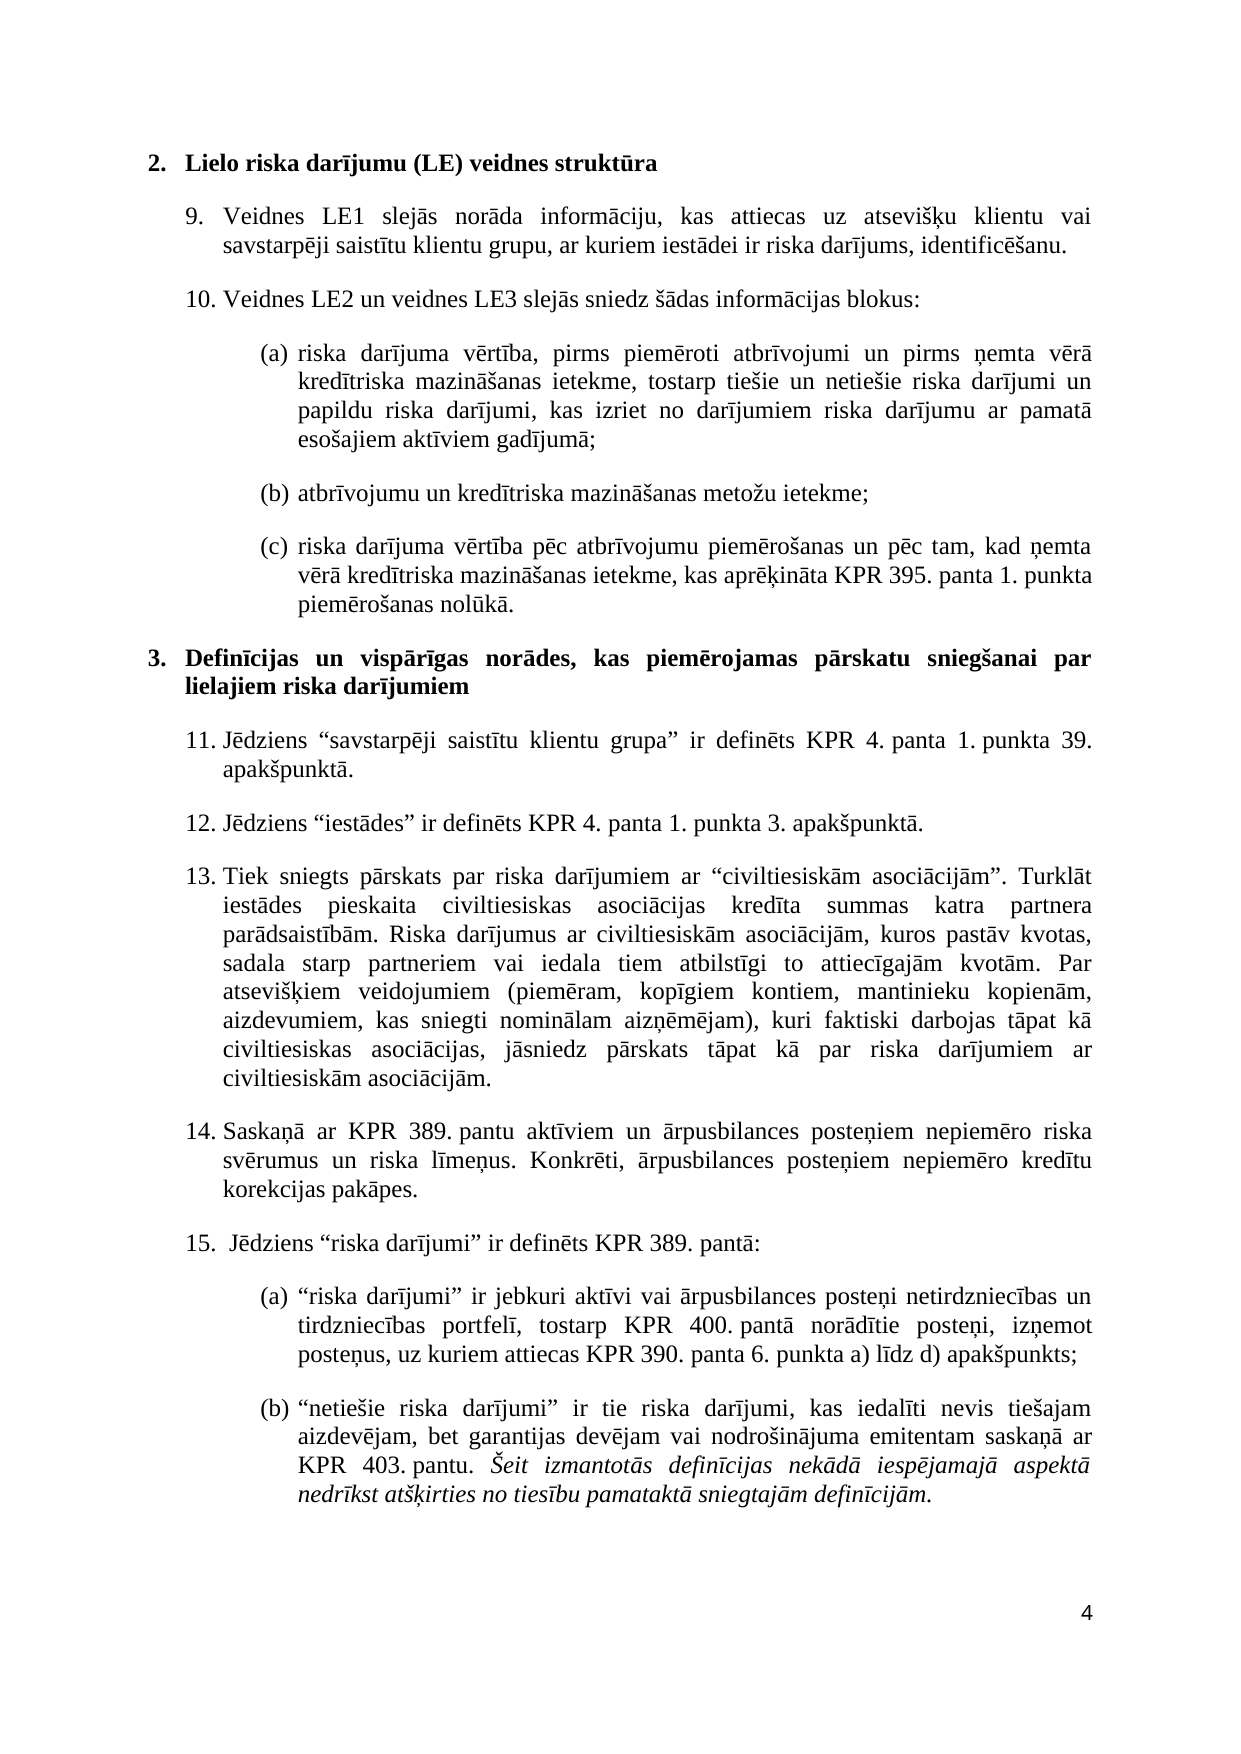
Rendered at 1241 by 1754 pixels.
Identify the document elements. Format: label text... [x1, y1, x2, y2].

list Definīcijas un vispārīgas norādes, kas piemērojamas pārskatu sniegšanai par lielajiem riska darījumiem [148, 643, 1093, 700]
text Jēdziens “savstarpēji saistītu klientu grupa” ir definēts KPR 4. panta 1. punkta 39. apakšpunktā. [185, 725, 1093, 783]
list “riska darījumi” ir jebkuri aktīvi vai ārpusbilances posteņi netirdzniecības un tirdzniecības portfelī, tostarp KPR 400. pantā norādītie posteņi, izņemot posteņus, uz kuriem attiecas KPR 390. panta 6. punkta a) līdz d) apakšpunkts; [260, 1281, 1093, 1368]
text Saskaņā ar KPR 389. pantu aktīviem un ārpusbilances posteņiem nepiemēro riska svērumus un riska līmeņus. Konkrēti, ārpusbilances posteņiem nepiemēro kredītu korekcijas pakāpes. [185, 1116, 1093, 1203]
list atbrīvojumu un kredītriska mazināšanas metožu ietekme; [260, 478, 1093, 506]
text Jēdziens “riska darījumi” ir definēts KPR 389. pantā: [185, 1228, 1093, 1256]
list riska darījuma vērtība, pirms piemēroti atbrīvojumi un pirms ņemta vērā kredītriska mazināšanas ietekme, tostarp tiešie un netiešie riska darījumi un papildu riska darījumi, kas izriet no darījumiem riska darījumu ar pamatā esošajiem aktīviem gadījumā; [260, 338, 1093, 453]
list Lielo riska darījumu (LE) veidnes struktūra [148, 148, 1093, 176]
text Veidnes LE2 un veidnes LE3 slejās sniedz šādas informācijas blokus: [185, 284, 1093, 313]
text Jēdziens “iestādes” ir definēts KPR 4. panta 1. punkta 3. apakšpunktā. [185, 808, 1093, 836]
text Veidnes LE1 slejās norāda informāciju, kas attiecas uz atsevišķu klientu vai savstarpēji saistītu klientu grupu, ar kuriem iestādei ir riska darījums, identificēšanu. [185, 201, 1093, 259]
text Tiek sniegts pārskats par riska darījumiem ar “civiltiesiskām asociācijām”. Turklāt iestādes pieskaita civiltiesiskas asociācijas kredīta summas katra partnera parādsaistībām. Riska darījumus ar civiltiesiskām asociācijām, kuros pastāv kvotas, sadala starp partneriem vai iedala tiem atbilstīgi to attiecīgajām kvotām. Par atsevišķiem veidojumiem (piemēram, kopīgiem kontiem, mantinieku kopienām, aizdevumiem, kas sniegti nominālam aizņēmējam), kuri faktiski darbojas tāpat kā civiltiesiskas asociācijas, jāsniedz pārskats tāpat kā par riska darījumiem ar civiltiesiskām asociācijām. [185, 861, 1093, 1091]
list “netiešie riska darījumi” ir tie riska darījumi, kas iedalīti nevis tiešajam aizdevējam, bet garantijas devējam vai nodrošinājuma emitentam saskaņā ar KPR 403. pantu. Šeit izmantotās definīcijas nekādā iespējamajā aspektā nedrīkst atšķirties no tiesību pamataktā sniegtajām definīcijām. [260, 1393, 1093, 1508]
list riska darījuma vērtība pēc atbrīvojumu piemērošanas un pēc tam, kad ņemta vērā kredītriska mazināšanas ietekme, kas aprēķināta KPR 395. panta 1. punkta piemērošanas nolūkā. [260, 531, 1093, 618]
